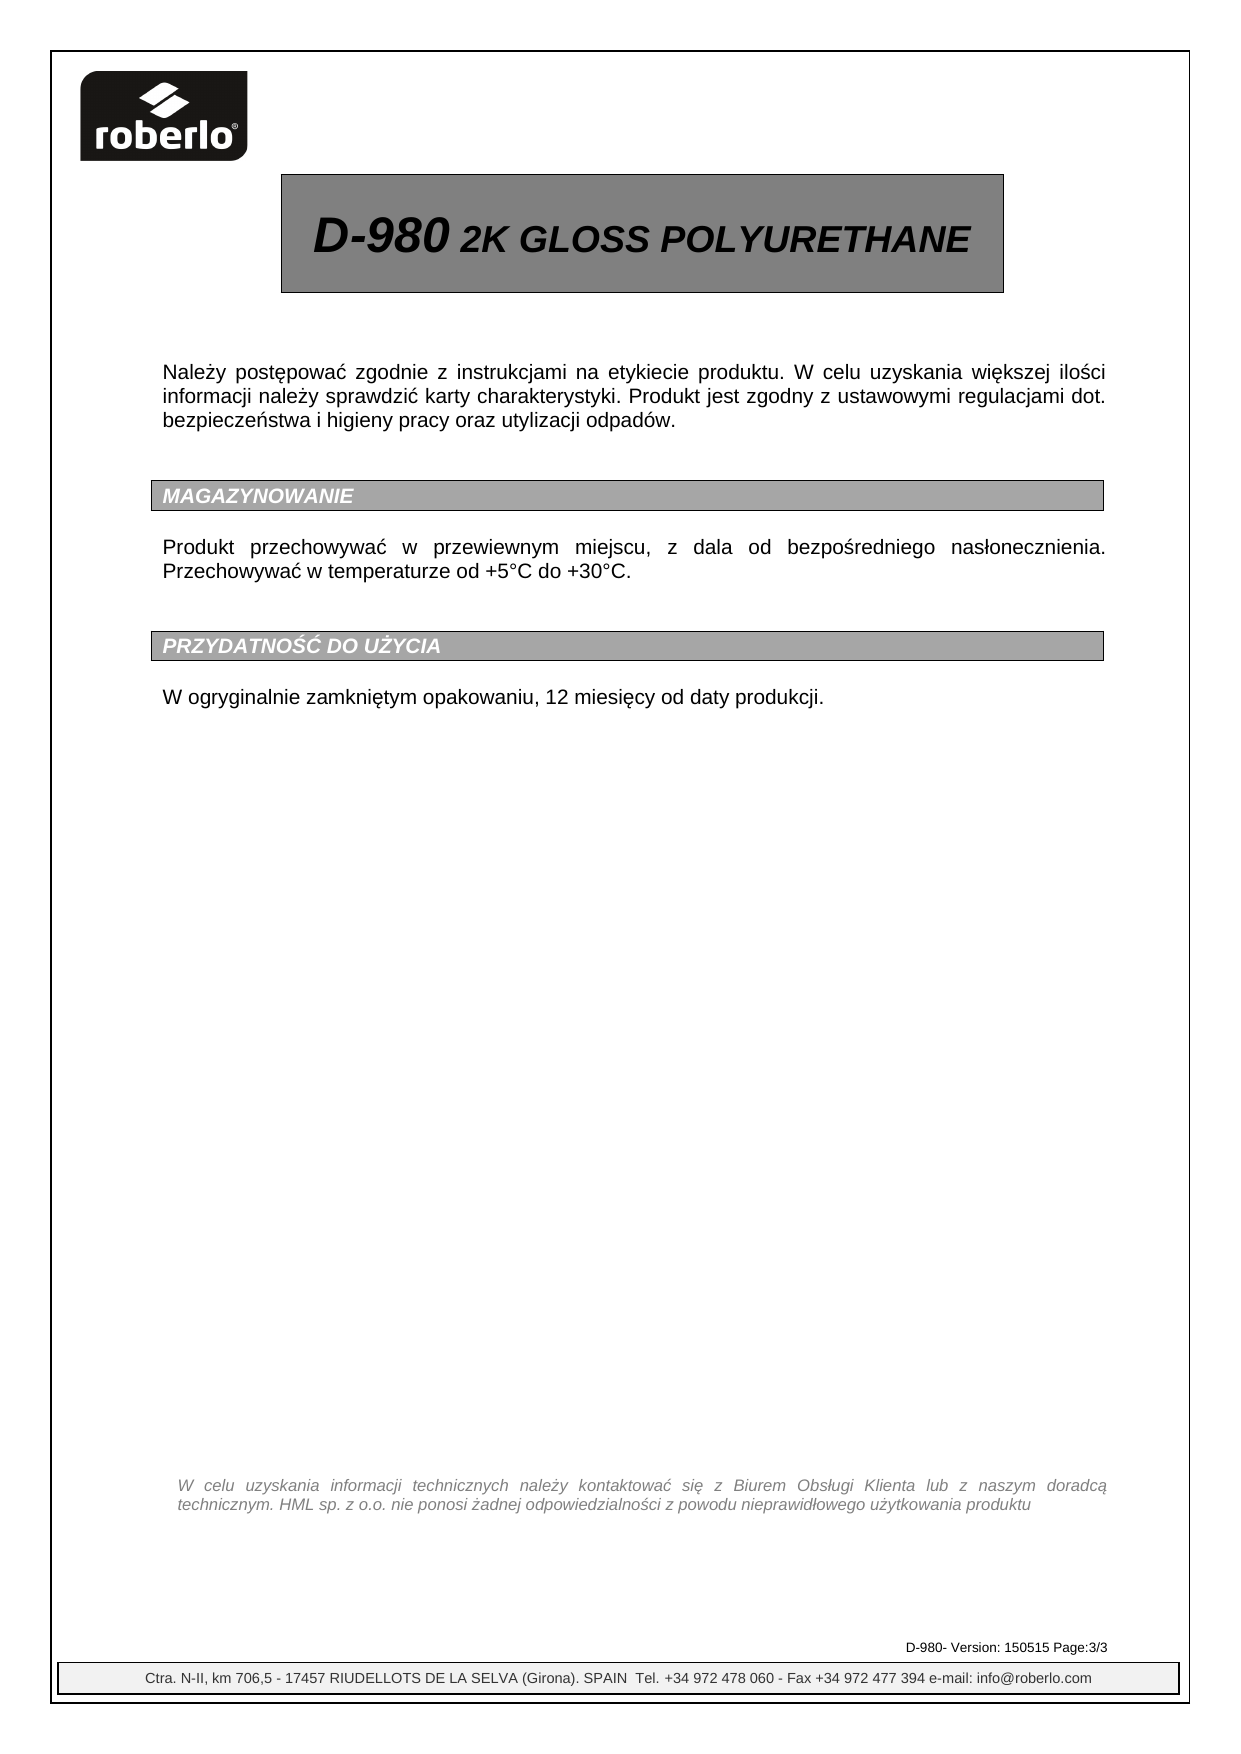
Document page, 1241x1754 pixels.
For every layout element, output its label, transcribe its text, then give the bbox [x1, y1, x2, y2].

picture [80, 71, 248, 161]
text W celu uzyskania informacji technicznych należy kontaktować się z Biurem Obsługi Klienta lub z naszym doradcą technicznym. HML sp. z o.o. nie ponosi żadnej odpowiedzialności z powodu nieprawidłowego użytkowania produktu [177, 1476, 1107, 1514]
text Produkt przechowywać w przewiewnym miejscu, z dala od bezpośredniego nasłonecznienia. Przechowywać w temperaturze od +5°C do +30°C. [162, 535, 1107, 583]
text W ogryginalnie zamkniętym opakowaniu, 12 miesięcy od daty produkcji. [162, 685, 856, 709]
table_header MAGAZYNOWANIE [152, 481, 1103, 510]
text Należy postępować zgodnie z instrukcjami na etykiecie produktu. W celu uzyskania większej ilości informacji należy sprawdzić karty charakterystyki. Produkt jest zgodny z ustawowymi regulacjami dot. bezpieczeństwa i higieny pracy oraz utylizacji odpadów. [162, 360, 1107, 432]
table_header PRZYDATNOŚĆ DO UŻYCIA [152, 632, 1103, 660]
